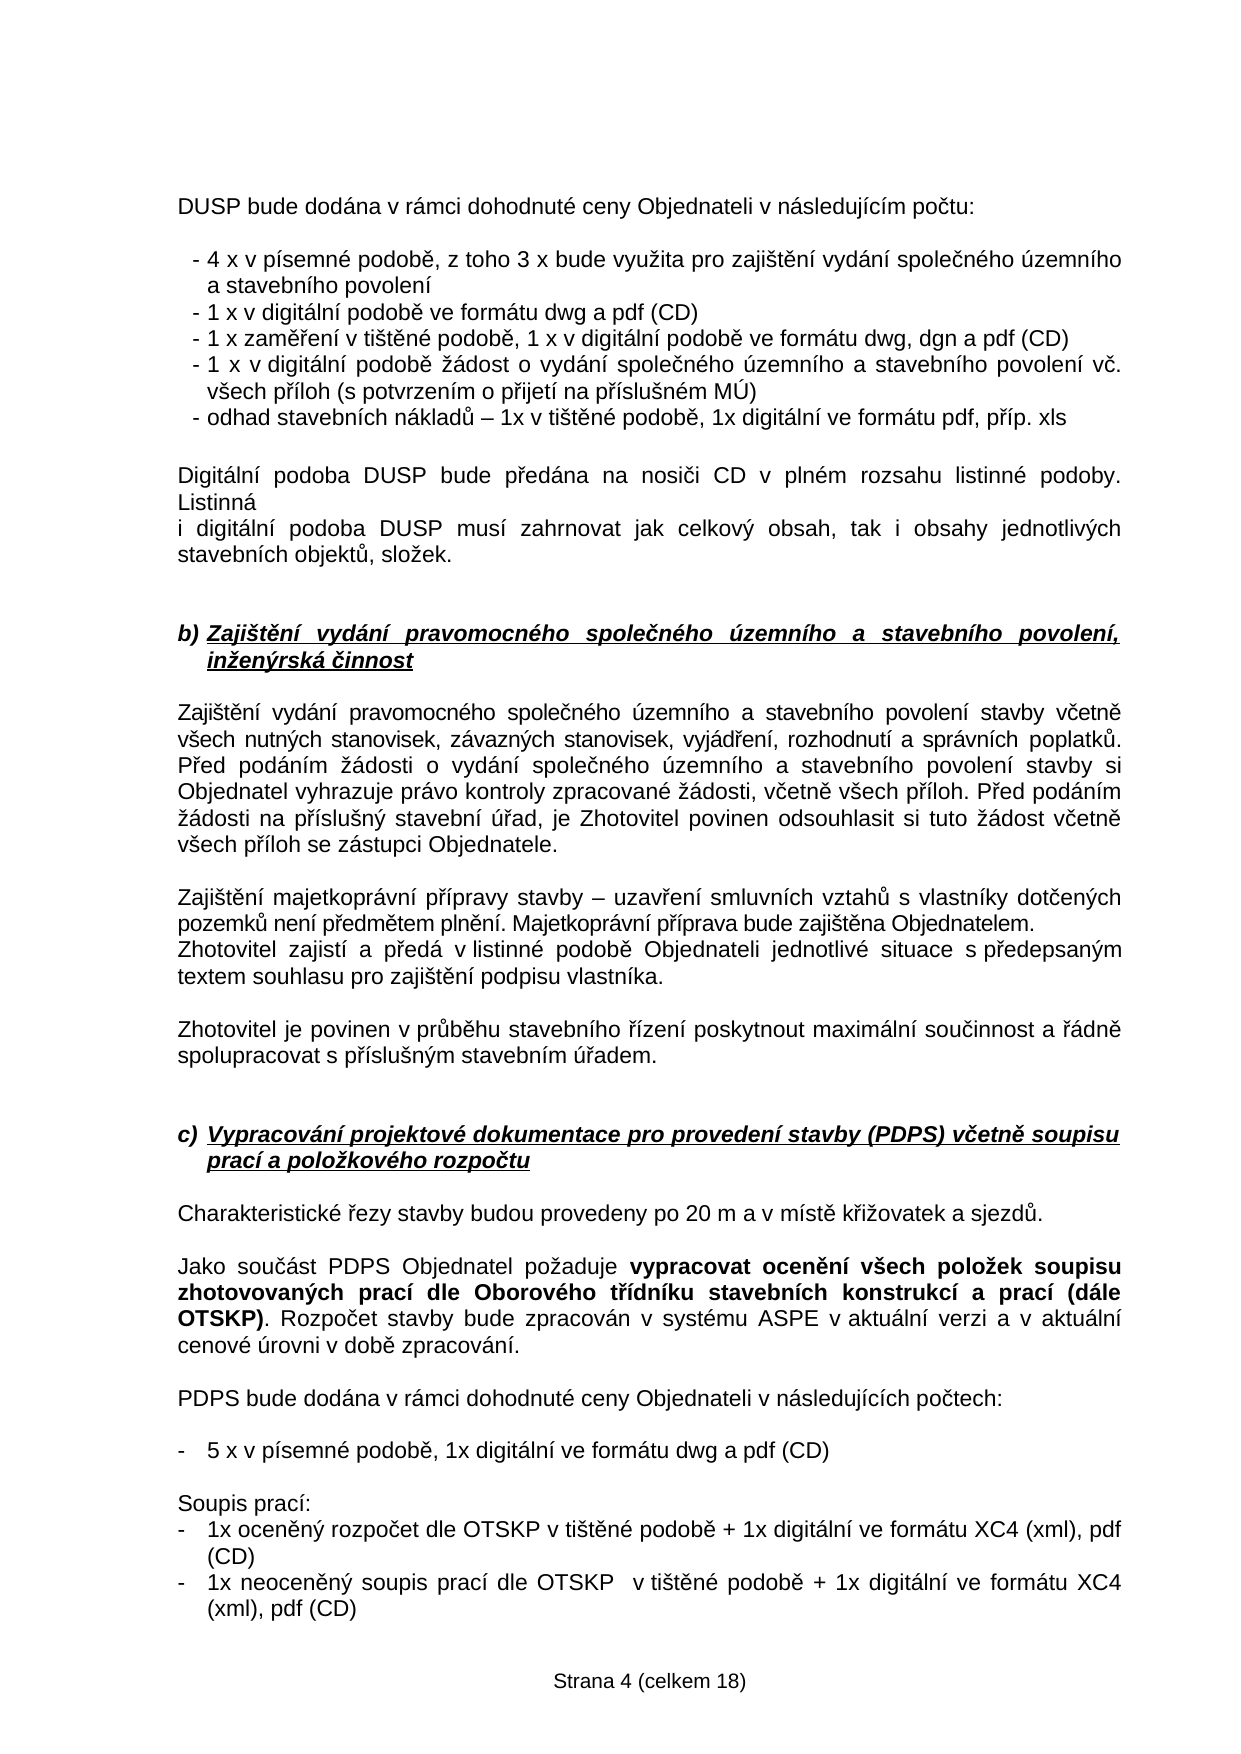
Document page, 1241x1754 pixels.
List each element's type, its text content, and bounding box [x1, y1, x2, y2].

list 4 x v písemné podobě, z toho 3 x bude využita pro zajištění vydání společného územního a stavebního povolení [192, 246, 1122, 299]
list 1 x v digitální podobě žádost o vydání společného územního a stavebního povolení vč. všech příloh (s potvrzením o přijetí na příslušném MÚ) [192, 351, 1122, 404]
text Zhotovitel je povinen v průběhu stavebního řízení poskytnout maximální součinnost a řádně spolupracovat s příslušným stavebním úřadem. [177, 1016, 1122, 1068]
text PDPS bude dodána v rámci dohodnuté ceny Objednateli v následujících počtech: [177, 1384, 1122, 1411]
list 1 x v digitální podobě ve formátu dwg a pdf (CD) [192, 299, 1122, 325]
text Digitální podoba DUSP bude předána na nosiči CD v plném rozsahu listinné podoby. Listinná i digitální podoba DUSP musí zahrnovat jak celkový obsah, tak i obsahy jednotlivých stavebních objektů, složek. [177, 462, 1122, 567]
text Charakteristické řezy stavby budou provedeny po 20 m a v místě křižovatek a sjezdů. [177, 1200, 1122, 1226]
text DUSP bude dodána v rámci dohodnuté ceny Objednateli v následujícím počtu: [177, 193, 1122, 220]
text Zajištění vydání pravomocného společného územního a stavebního povolení stavby včetně všech nutných stanovisek, závazných stanovisek, vyjádření, rozhodnutí a správních poplatků. Před podáním žádosti o vydání společného územního a stavebního povolení stavby si Objednatel vyhrazuje právo kontroly zpracované žádosti, včetně všech příloh. Před podáním žádosti na příslušný stavební úřad, je Zhotovitel povinen odsouhlasit si tuto žádost včetně všech příloh se zástupci Objednatele. [177, 699, 1122, 857]
text - 1x oceněný rozpočet dle OTSKP v tištěné podobě + 1x digitální ve formátu XC4 (xml), pdf (CD) [177, 1516, 1122, 1569]
text Soupis prací: [177, 1490, 1122, 1516]
list Vypracování projektové dokumentace pro provedení stavby (PDPS) včetně soupisu prací a položkového rozpočtu [177, 1121, 1122, 1174]
text Zhotovitel zajistí a předá v listinné podobě Objednateli jednotlivé situace s předepsaným textem souhlasu pro zajištění podpisu vlastníka. [177, 936, 1122, 989]
list 5 x v písemné podobě, 1x digitální ve formátu dwg a pdf (CD) [177, 1437, 1122, 1463]
list 1 x zaměření v tištěné podobě, 1 x v digitální podobě ve formátu dwg, dgn a pdf (CD) [192, 325, 1122, 351]
text - 1x neoceněný soupis prací dle OTSKP v tištěné podobě + 1x digitální ve formátu XC4 (xml), pdf (CD) [177, 1569, 1122, 1622]
list Zajištění vydání pravomocného společného územního a stavebního povolení, inženýrská činnost [177, 620, 1122, 673]
text Zajištění majetkoprávní přípravy stavby – uzavření smluvních vztahů s vlastníky dotčených pozemků není předmětem plnění. Majetkoprávní příprava bude zajištěna Objednatelem. [177, 884, 1122, 936]
list odhad stavebních nákladů – 1x v tištěné podobě, 1x digitální ve formátu pdf, příp. xls [192, 404, 1122, 431]
text Jako součást PDPS Objednatel požaduje vypracovat ocenění všech položek soupisu zhotovovaných prací dle Oborového třídníku stavebních konstrukcí a prací (dále OTSKP). Rozpočet stavby bude zpracován v systému ASPE v aktuální verzi a v aktuální cenové úrovni v době zpracování. [177, 1253, 1122, 1358]
